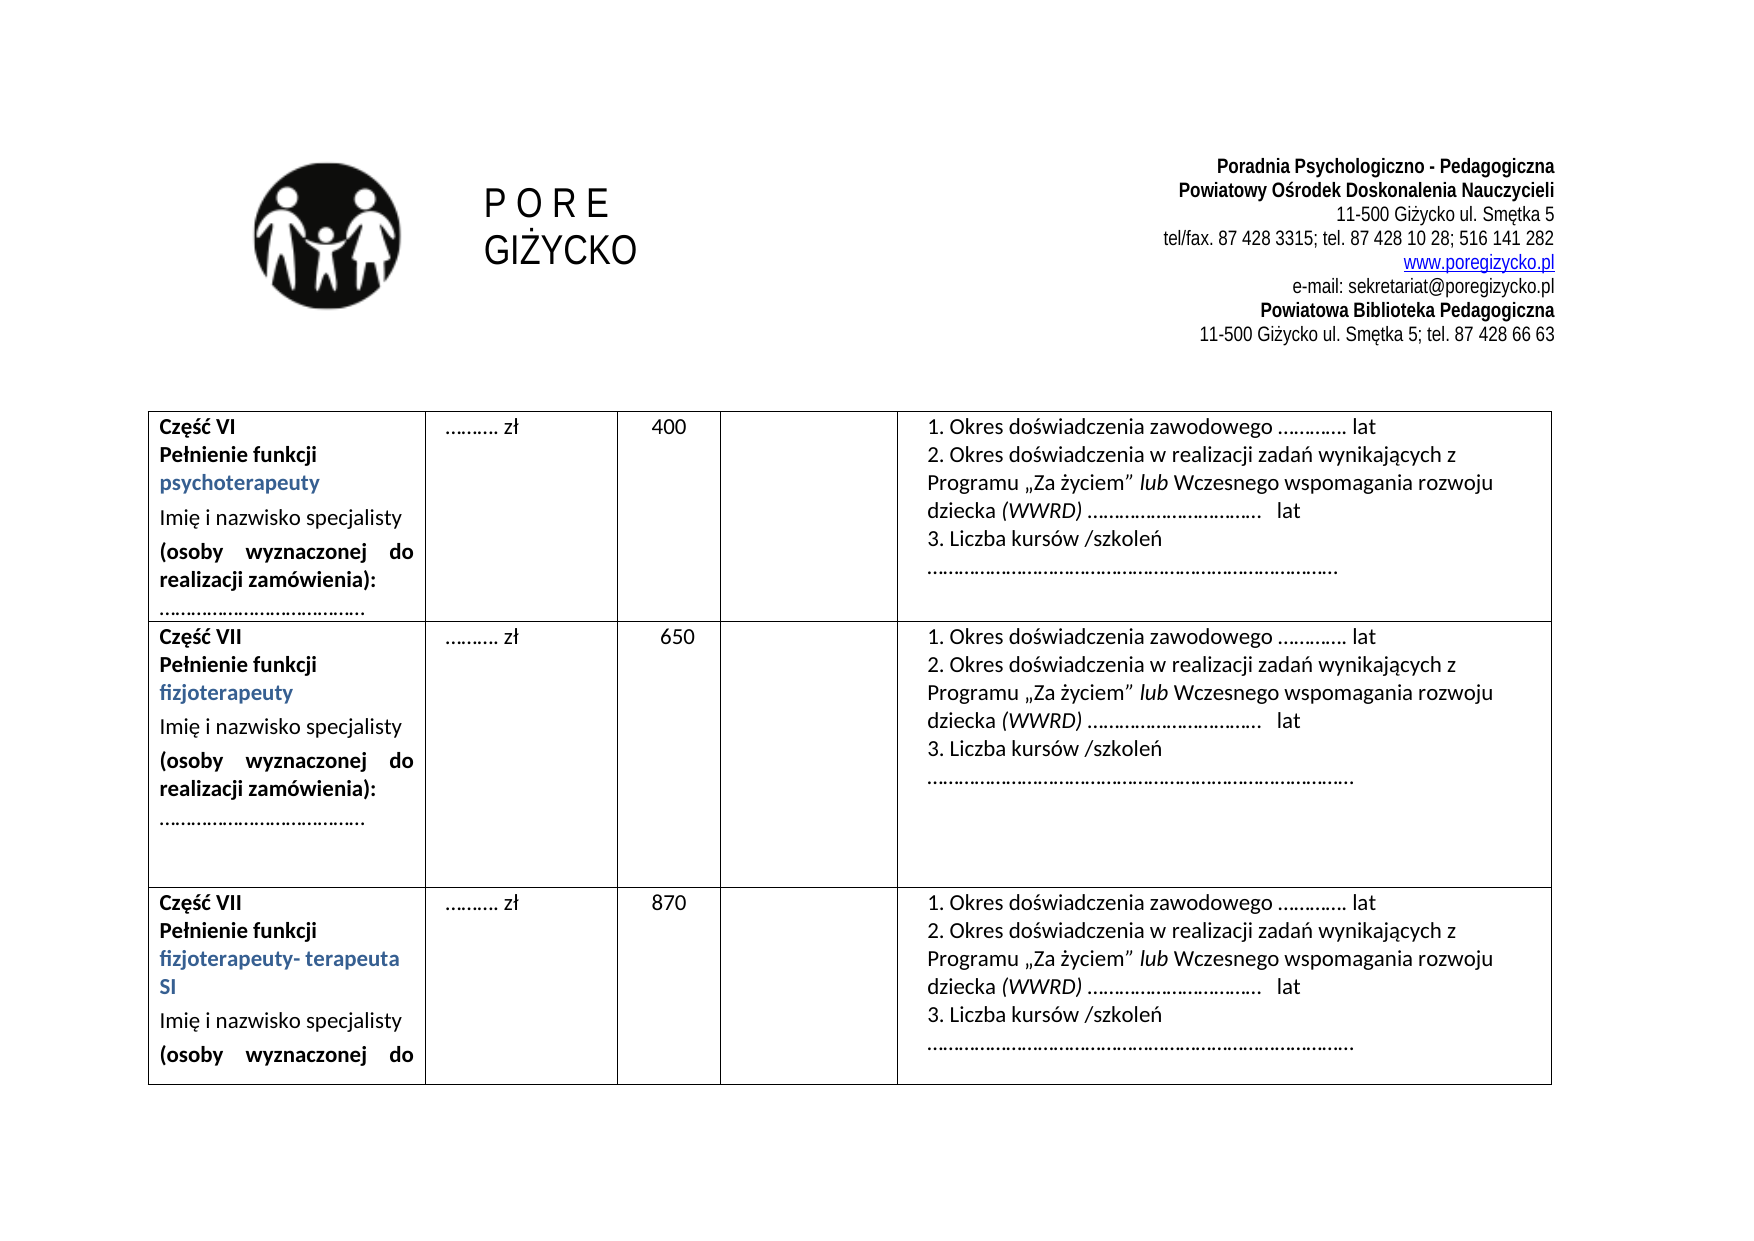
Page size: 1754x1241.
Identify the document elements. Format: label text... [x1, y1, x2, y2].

table_cell ………. zł [426, 412, 617, 621]
table_cell [721, 412, 897, 621]
table_cell 1. Okres doświadczenia zawodowego …………. lat 2. Okres doświadczenia w realizacji zadań wynikających z Programu „Za życiem” lub Wczesnego wspomagania rozwoju dziecka (WWRD) …………………………… lat 3. Liczba kursów /szkoleń …………………………………………………………………… [898, 412, 1551, 621]
table_cell Część VI Pełnienie funkcji psychoterapeuty Imię i nazwisko specjalisty (osoby wyznaczonej do realizacji zamówienia): ………………………………… [149, 412, 425, 621]
table_cell Część VII Pełnienie funkcji fizjoterapeuty Imię i nazwisko specjalisty (osoby wyznaczonej do realizacji zamówienia): ………………………………… [149, 622, 425, 887]
table_cell 1. Okres doświadczenia zawodowego …………. lat 2. Okres doświadczenia w realizacji zadań wynikających z Programu „Za życiem” lub Wczesnego wspomagania rozwoju dziecka (WWRD) …………………………… lat 3. Liczba kursów /szkoleń ……………………………………………………………………… [898, 622, 1551, 887]
table_cell 1. Okres doświadczenia zawodowego …………. lat 2. Okres doświadczenia w realizacji zadań wynikających z Programu „Za życiem” lub Wczesnego wspomagania rozwoju dziecka (WWRD) …………………………… lat 3. Liczba kursów /szkoleń ……………………………………………………………………… [898, 888, 1551, 1084]
table_cell ………. zł [426, 888, 617, 1084]
table_cell Część VII Pełnienie funkcji fizjoterapeuty- terapeuta SI Imię i nazwisko specjalisty (osoby wyznaczonej do realizacji zamówienia): ………………………………… [149, 888, 425, 1084]
table_cell [721, 622, 897, 887]
table_cell 400 [618, 412, 720, 621]
table_cell ………. zł [426, 622, 617, 887]
table_cell [721, 888, 897, 1084]
table_cell 650 [618, 622, 720, 887]
table_cell 870 [618, 888, 720, 1084]
